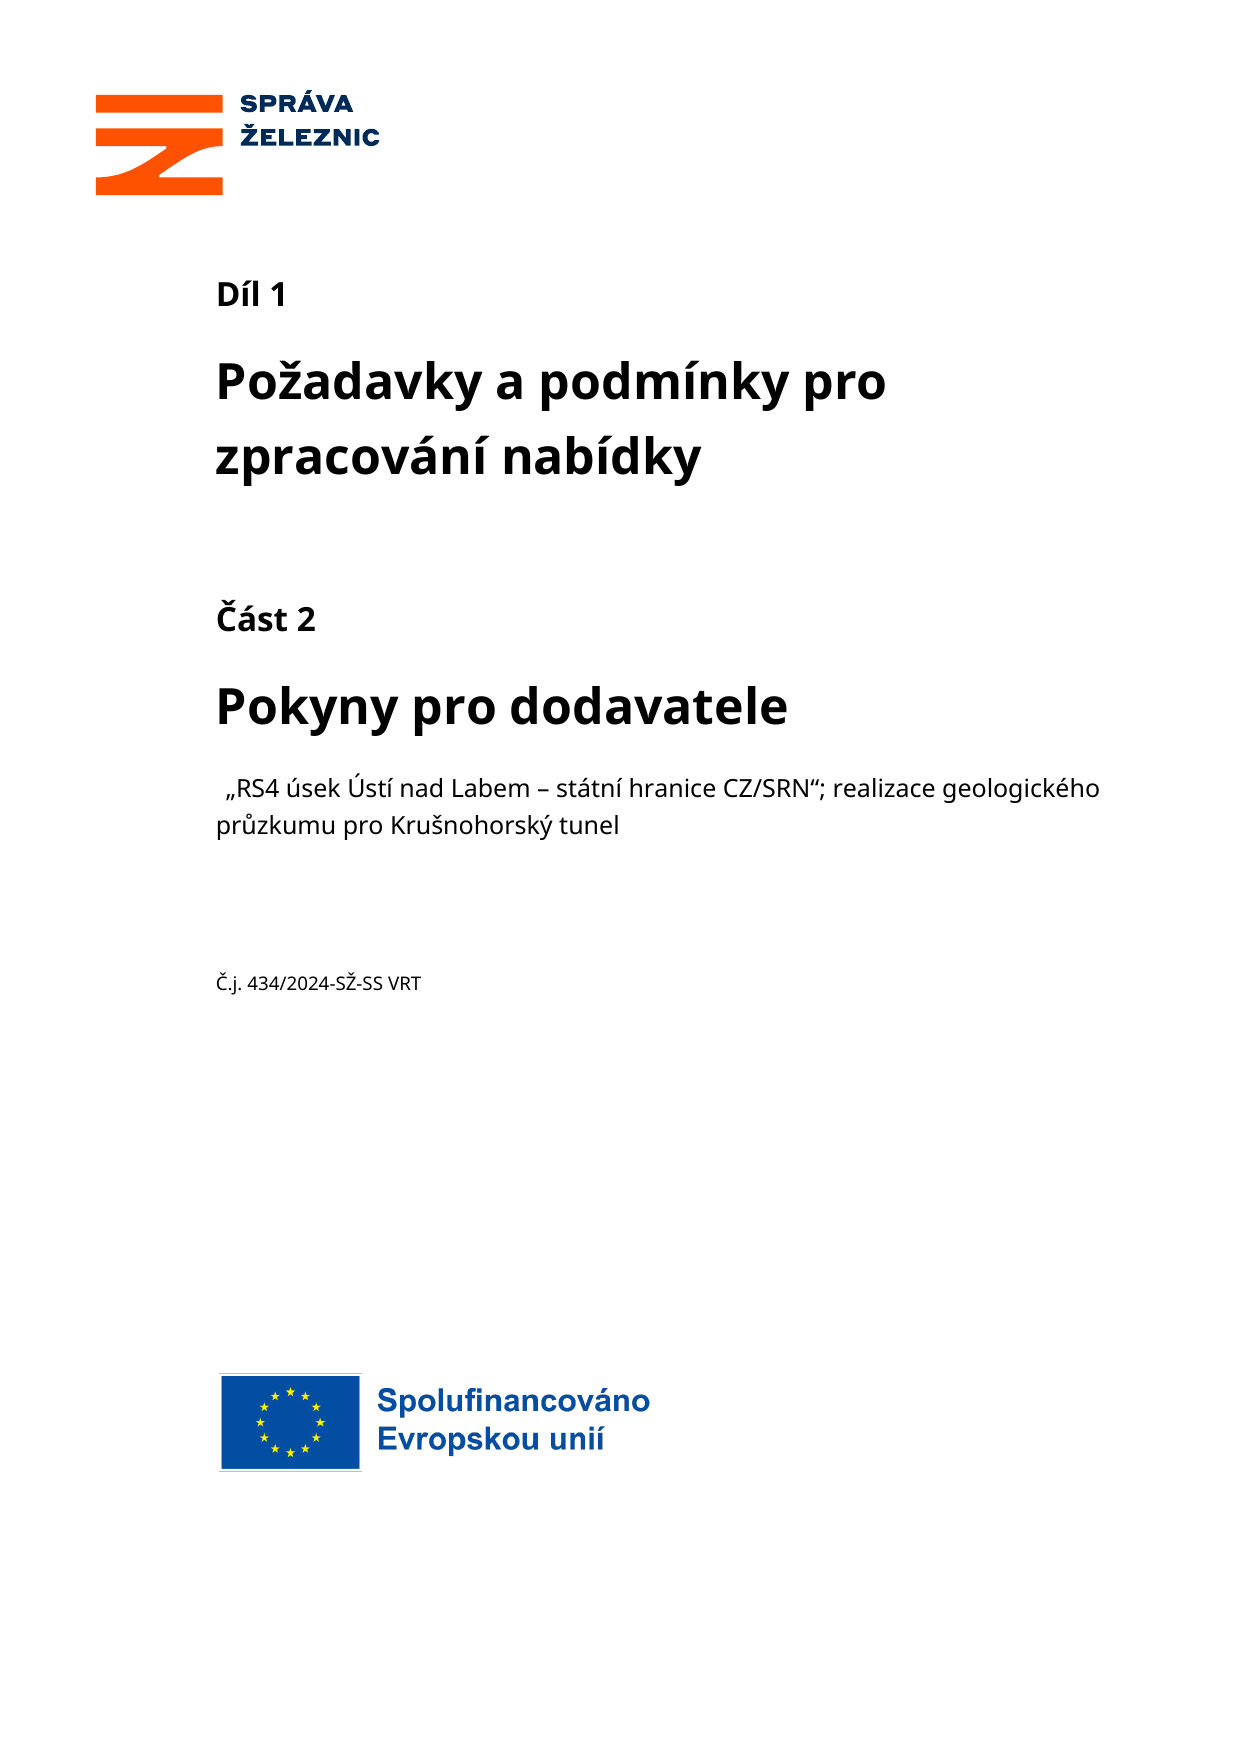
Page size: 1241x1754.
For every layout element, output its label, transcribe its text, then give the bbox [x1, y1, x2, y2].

text Požadavky a podmínky pro zpracování nabídky [216, 346, 1122, 489]
picture [215, 1371, 710, 1475]
text Část 2 [216, 596, 1122, 641]
text Pokyny pro dodavatele [216, 671, 1122, 739]
list Č.j. 434/2024-SŽ-SS VRT [216, 971, 1122, 996]
text Díl 1 [216, 271, 1122, 317]
